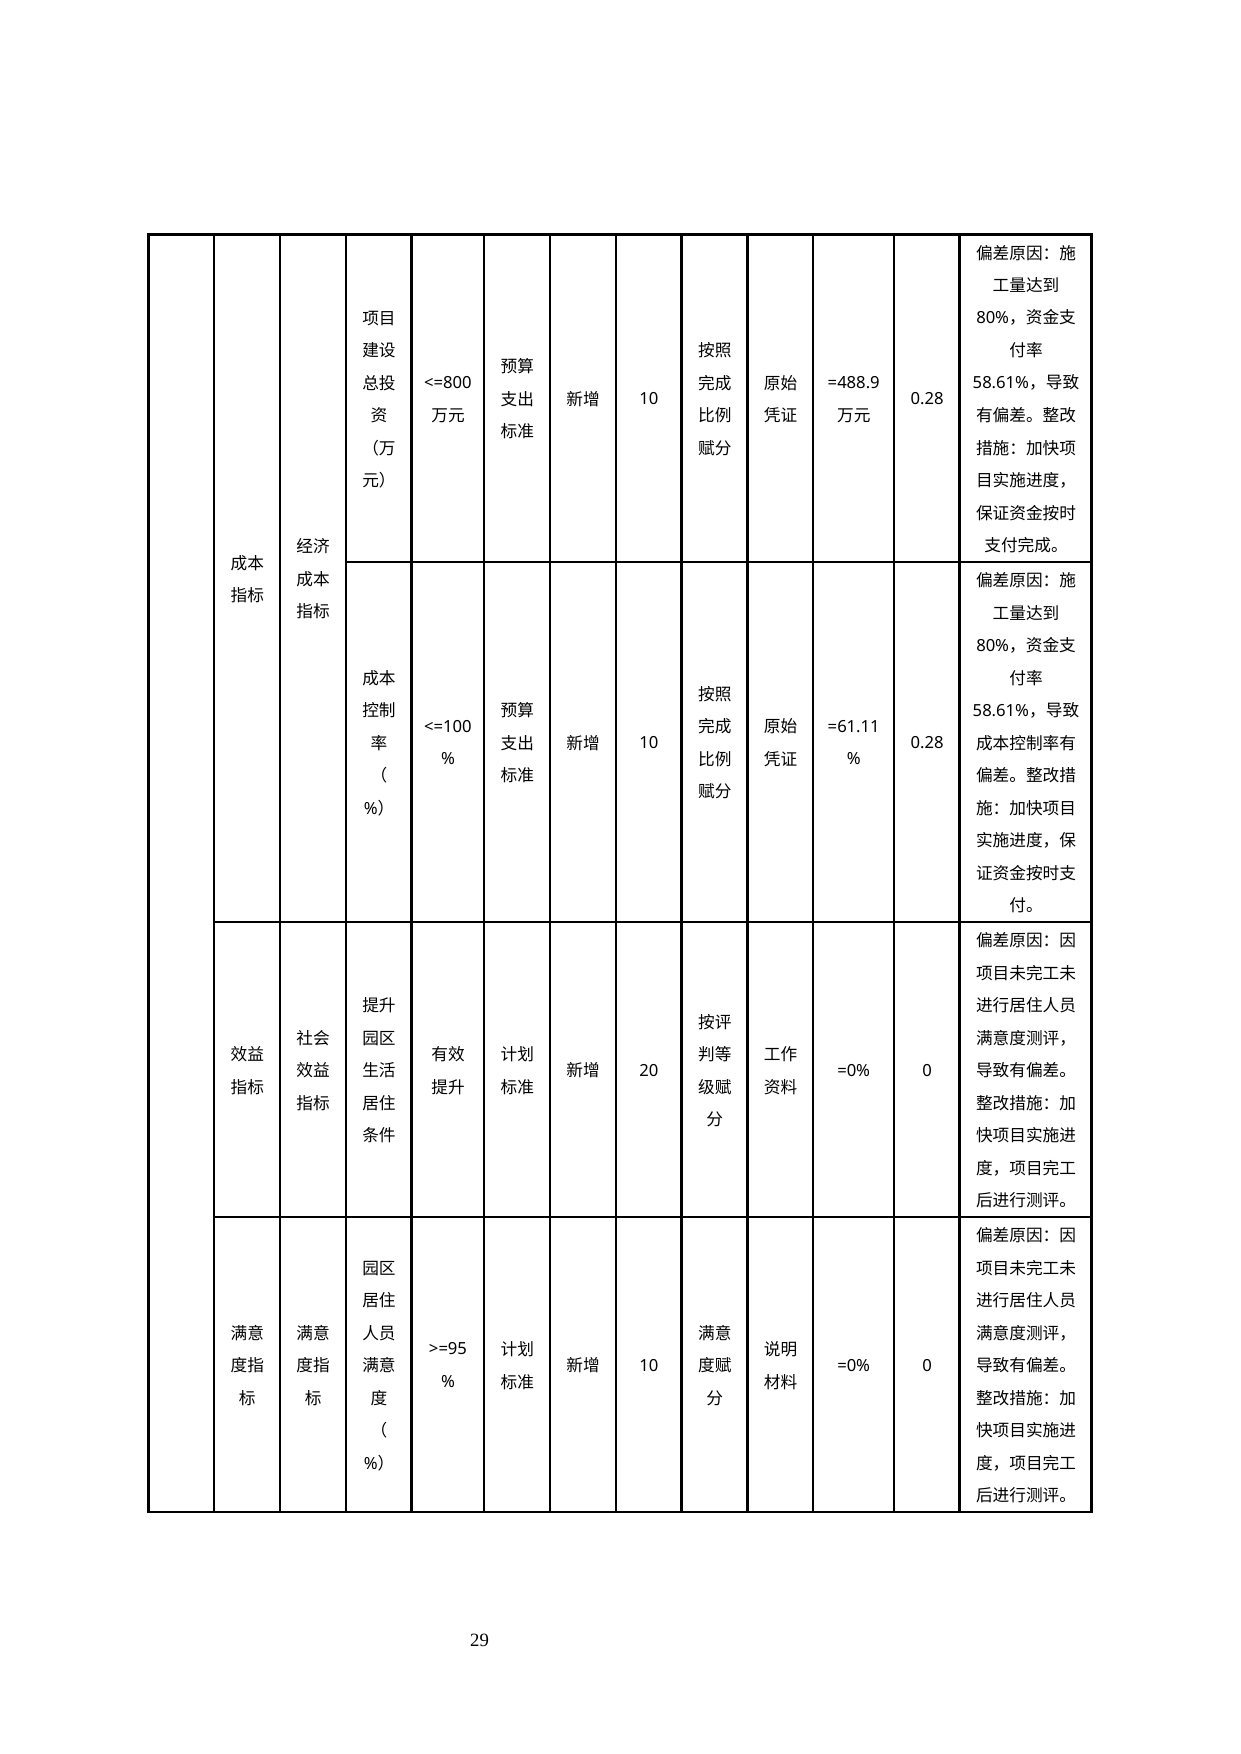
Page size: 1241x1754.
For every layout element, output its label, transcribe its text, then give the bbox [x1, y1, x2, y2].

table_cell 满意度指标 [281, 1218, 345, 1511]
table_cell <=800万元 [413, 236, 483, 561]
table_cell 满意度赋分 [683, 1218, 746, 1511]
table_cell 原始凭证 [749, 563, 812, 921]
table_cell 效益指标 [215, 923, 279, 1216]
table_cell 成本控制率（%） [347, 563, 410, 921]
table_cell 按照完成比例赋分 [683, 236, 746, 561]
table_cell 10 [617, 1218, 680, 1511]
table_cell =488.9万元 [814, 236, 893, 561]
table_cell <=100% [413, 563, 483, 921]
table_cell 园区居住人员满意度（%） [347, 1218, 410, 1511]
table_cell 10 [617, 563, 680, 921]
table_cell =61.11% [814, 563, 893, 921]
table_cell 工作资料 [749, 923, 812, 1216]
table_cell 提升园区生活居住条件 [347, 923, 410, 1216]
table_cell 预算支出标准 [485, 236, 549, 561]
table_cell 新增 [551, 1218, 615, 1511]
table_cell 0 [895, 923, 958, 1216]
table_cell =0% [814, 923, 893, 1216]
table_cell 满意度指标 [215, 1218, 279, 1511]
table_cell 计划标准 [485, 1218, 549, 1511]
table_cell 项目建设总投资（万元） [347, 236, 410, 561]
table_cell 计划标准 [485, 923, 549, 1216]
table_cell 偏差原因：施工量达到80%，资金支付率58.61%，导致成本控制率有偏差。整改措施：加快项目实施进度，保证资金按时支付。 [961, 563, 1090, 921]
table_cell 10 [617, 236, 680, 561]
table_cell 按评判等级赋分 [683, 923, 746, 1216]
table_cell 偏差原因：因项目未完工未进行居住人员满意度测评，导致有偏差。整改措施：加快项目实施进度，项目完工后进行测评。 [961, 1218, 1090, 1511]
table_cell 偏差原因：因项目未完工未进行居住人员满意度测评，导致有偏差。整改措施：加快项目实施进度，项目完工后进行测评。 [961, 923, 1090, 1216]
table_cell 社会效益指标 [281, 923, 345, 1216]
table_cell 0.28 [895, 563, 958, 921]
table_cell 成本指标 [215, 236, 279, 921]
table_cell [961, 236, 1090, 561]
table_cell 原始凭证 [749, 236, 812, 561]
table_cell 说明材料 [749, 1218, 812, 1511]
table_cell 新增 [551, 563, 615, 921]
table_cell 新增 [551, 236, 615, 561]
table_cell 20 [617, 923, 680, 1216]
table_cell 新增 [551, 923, 615, 1216]
table_cell 0 [895, 1218, 958, 1511]
table_cell 按照完成比例赋分 [683, 563, 746, 921]
table_cell 预算支出标准 [485, 563, 549, 921]
table_cell 0.28 [895, 236, 958, 561]
table_cell >=95% [413, 1218, 483, 1511]
table_cell 经济成本指标 [281, 236, 345, 921]
table_cell =0% [814, 1218, 893, 1511]
table_cell 有效提升 [413, 923, 483, 1216]
